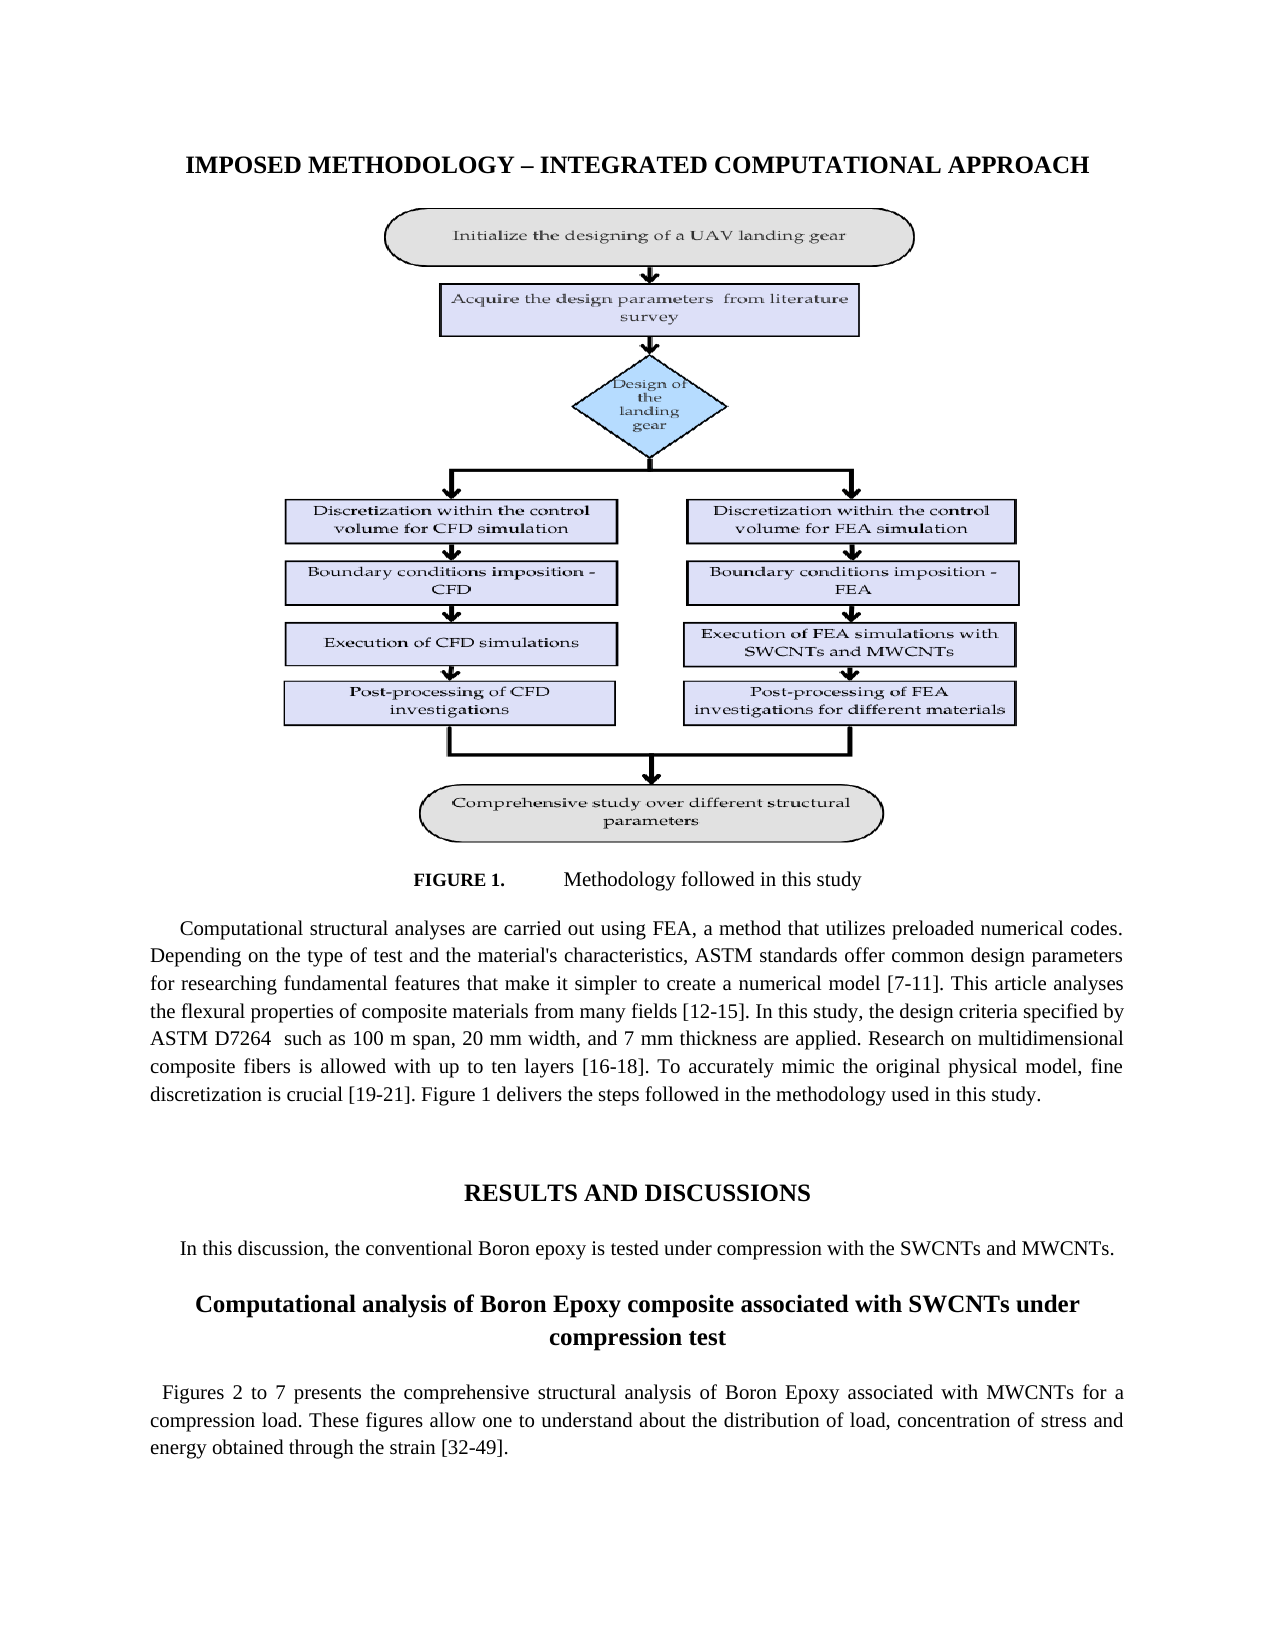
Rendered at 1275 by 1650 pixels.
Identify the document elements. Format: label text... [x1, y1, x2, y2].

list Methodology followed in this study [150, 867, 1125, 891]
text In this discussion, the conventional Boron epoxy is tested under compression with the SWCNTs and MWCNTs. [150, 1236, 1125, 1260]
subtitle Results And Discussions [150, 1178, 1125, 1207]
subtitle Computational analysis of Boron Epoxy composite associated with SWCNTs under compression test [150, 1289, 1125, 1351]
subtitle IMPOSED METHODOLOGY – integrateD COMPUTATIONAL APPROACH [150, 150, 1125, 179]
text Figures 2 to 7 presents the comprehensive structural analysis of Boron Epoxy associated with MWCNTs for a compression load. These figures allow one to understand about the distribution of load, concentration of stress and energy obtained through the strain [32-49]. [150, 1380, 1125, 1459]
picture [283, 208, 1022, 843]
text Computational structural analyses are carried out using FEA, a method that utilizes preloaded numerical codes. Depending on the type of test and the material's characteristics, ASTM standards offer common design parameters for researching fundamental features that make it simpler to create a numerical model [7-11]. This article analyses the flexural properties of composite materials from many fields [12-15]. In this study, the design criteria specified by ASTM D7264 such as 100 m span, 20 mm width, and 7 mm thickness are applied. Research on multidimensional composite fibers is allowed with up to ten layers [16-18]. To accurately mimic the original physical model, fine discretization is crucial [19-21]. Figure 1 delivers the steps followed in the methodology used in this study. [150, 916, 1125, 1106]
